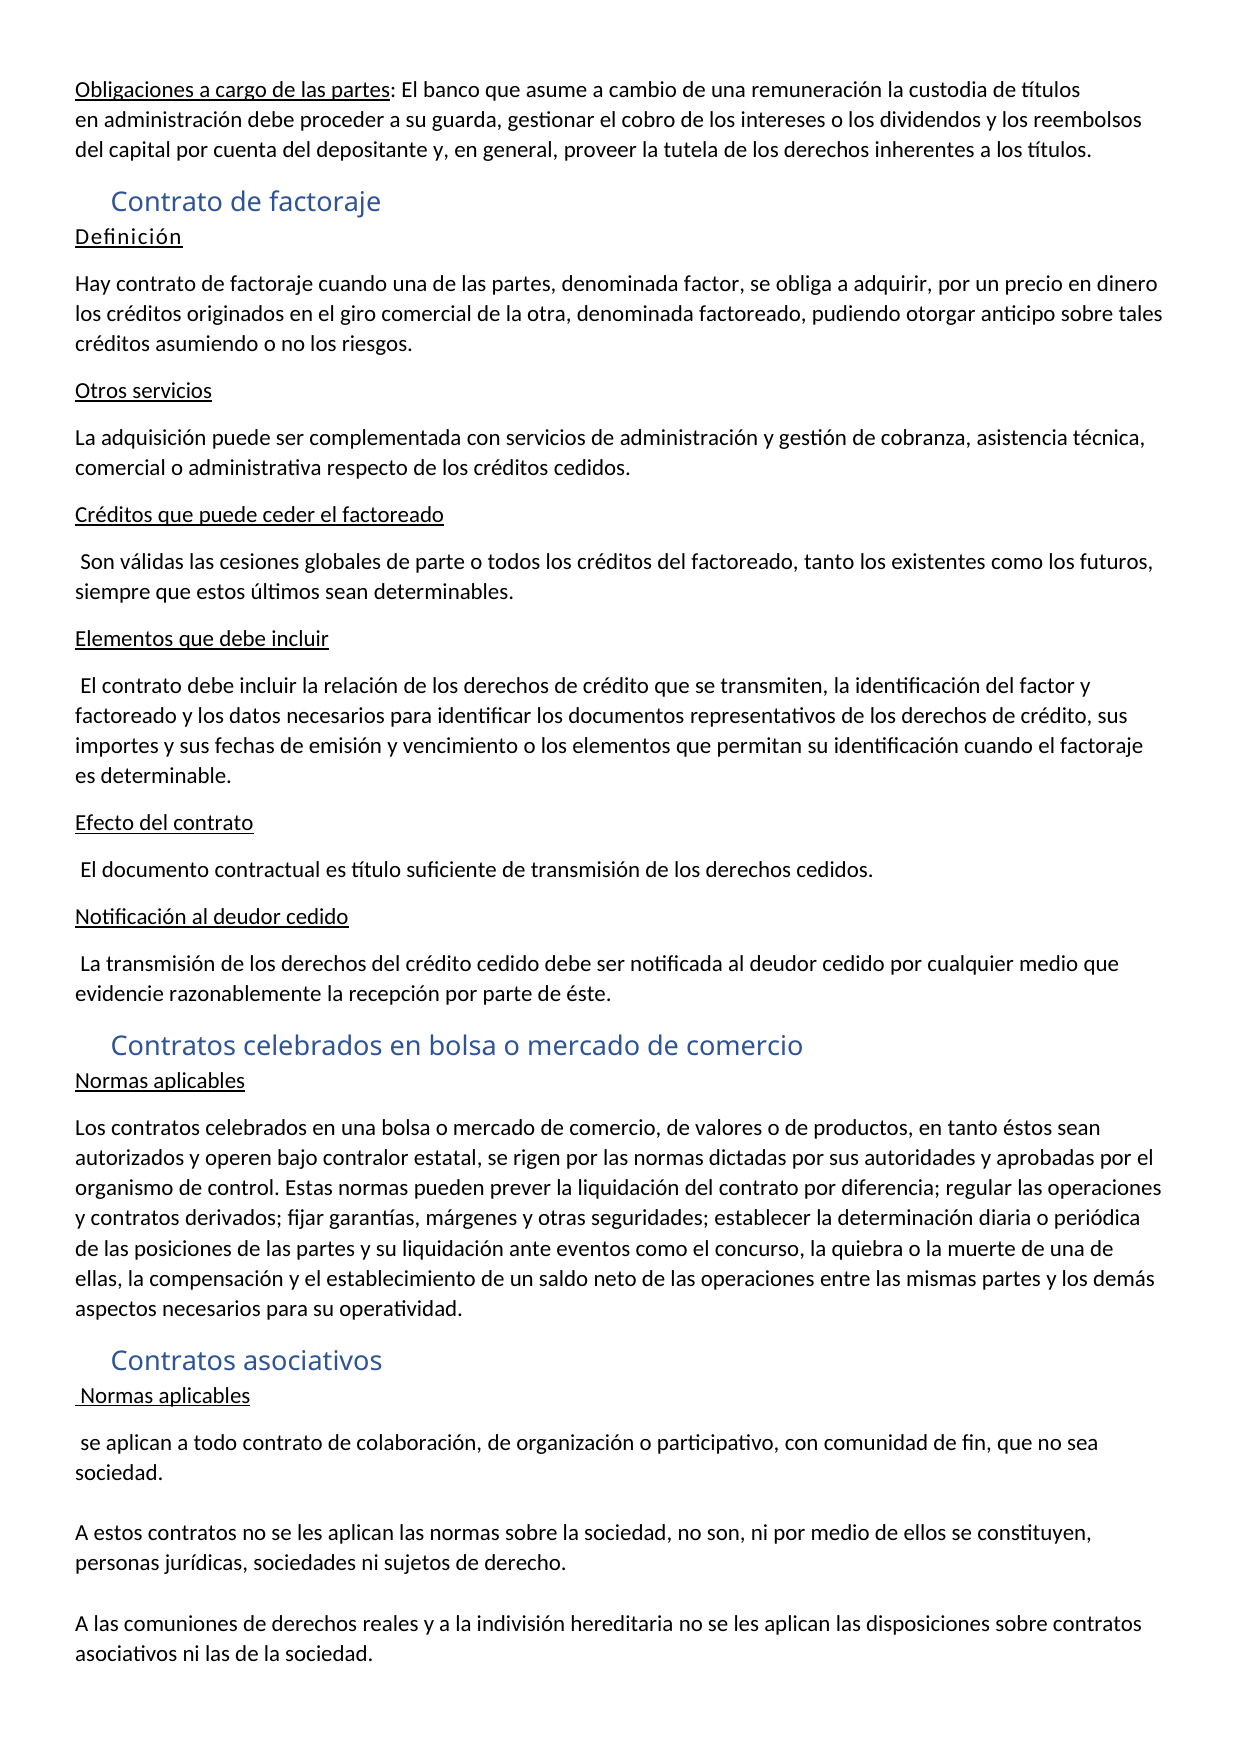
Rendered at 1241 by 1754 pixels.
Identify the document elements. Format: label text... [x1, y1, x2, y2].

text Normas aplicables [75, 1381, 1165, 1409]
subtitle Contratos celebrados en bolsa o mercado de comercio [75, 1026, 1165, 1063]
text Obligaciones a cargo de las partes: El banco que asume a cambio de una remuneración la custodia de títulos en administración debe proceder a su guarda, gestionar el cobro de los intereses o los dividendos y los reembolsos del capital por cuenta del depositante y, en general, proveer la tutela de los derechos inherentes a los títulos. [75, 75, 1165, 163]
text Créditos que puede ceder el factoreado [75, 500, 1165, 528]
text Notificación al deudor cedido [75, 902, 1165, 930]
text El contrato debe incluir la relación de los derechos de crédito que se transmiten, la identificación del factor y factoreado y los datos necesarios para identificar los documentos representativos de los derechos de crédito, sus importes y sus fechas de emisión y vencimiento o los elementos que permitan su identificación cuando el factoraje es determinable. [75, 671, 1165, 790]
text Son válidas las cesiones globales de parte o todos los créditos del factoreado, tanto los existentes como los futuros, siempre que estos últimos sean determinables. [75, 547, 1165, 605]
text se aplican a todo contrato de colaboración, de organización o participativo, con comunidad de fin, que no sea sociedad. A estos contratos no se les aplican las normas sobre la sociedad, no son, ni por medio de ellos se constituyen, personas jurídicas, sociedades ni sujetos de derecho. A las comuniones de derechos reales y a la indivisión hereditaria no se les aplican las disposiciones sobre contratos asociativos ni las de la sociedad. [75, 1428, 1165, 1667]
text La adquisición puede ser complementada con servicios de administración y gestión de cobranza, asistencia técnica, comercial o administrativa respecto de los créditos cedidos. [75, 423, 1165, 481]
text Otros servicios [75, 376, 1165, 404]
text Elementos que debe incluir [75, 624, 1165, 652]
text Hay contrato de factoraje cuando una de las partes, denominada factor, se obliga a adquirir, por un precio en dinero los créditos originados en el giro comercial de la otra, denominada factoreado, pudiendo otorgar anticipo sobre tales créditos asumiendo o no los riesgos. [75, 269, 1165, 357]
text Normas aplicables [75, 1066, 1165, 1094]
text La transmisión de los derechos del crédito cedido debe ser notificada al deudor cedido por cualquier medio que evidencie razonablemente la recepción por parte de éste. [75, 949, 1165, 1007]
text Efecto del contrato [75, 808, 1165, 837]
subtitle Definición [75, 222, 1165, 250]
subtitle Contratos asociativos [75, 1341, 1165, 1378]
text El documento contractual es título suficiente de transmisión de los derechos cedidos. [75, 855, 1165, 883]
subtitle Contrato de factoraje [75, 182, 1165, 219]
text Los contratos celebrados en una bolsa o mercado de comercio, de valores o de productos, en tanto éstos sean autorizados y operen bajo contralor estatal, se rigen por las normas dictadas por sus autoridades y aprobadas por el organismo de control. Estas normas pueden prever la liquidación del contrato por diferencia; regular las operaciones y contratos derivados; fijar garantías, márgenes y otras seguridades; establecer la determinación diaria o periódica de las posiciones de las partes y su liquidación ante eventos como el concurso, la quiebra o la muerte de una de ellas, la compensación y el establecimiento de un saldo neto de las operaciones entre las mismas partes y los demás aspectos necesarios para su operatividad. [75, 1113, 1165, 1322]
